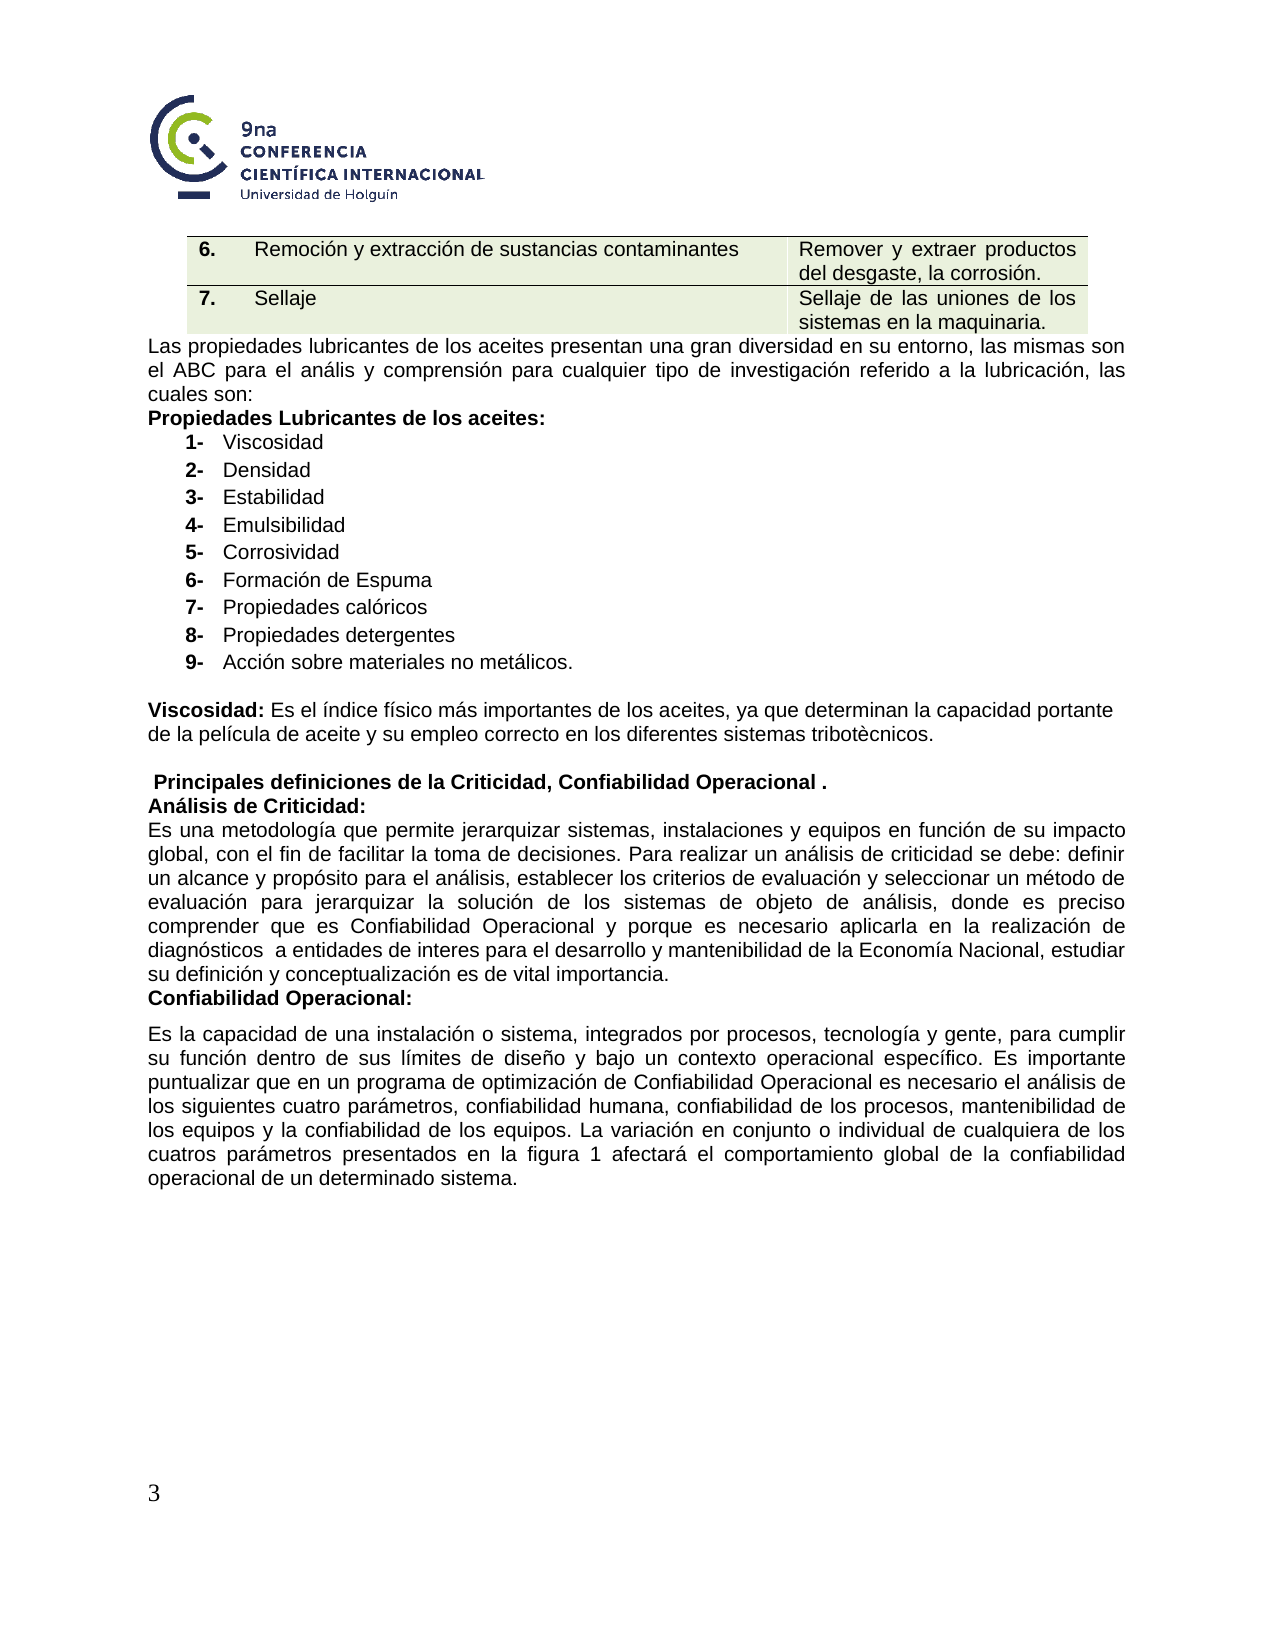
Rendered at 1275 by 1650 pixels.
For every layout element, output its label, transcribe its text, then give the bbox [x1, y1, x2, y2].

list Densidad [185, 457, 1127, 481]
table_cell Remover y extraer productos del desgaste, la corrosión. [788, 237, 1088, 285]
table_cell 6. [187, 237, 243, 285]
table_cell Sellaje [243, 286, 787, 334]
list Corrosividad [185, 540, 1127, 564]
text Es una metodología que permite jerarquizar sistemas, instalaciones y equipos en función de su impacto global, con el fin de facilitar la toma de decisiones. Para realizar un análisis de criticidad se debe: definir un alcance y propósito para el análisis, establecer los criterios de evaluación y seleccionar un método de evaluación para jerarquizar la solución de los sistemas de objeto de análisis, donde es preciso comprender que es Confiabilidad Operacional y porque es necesario aplicarla en la realización de diagnósticos a entidades de interes para el desarrollo y mantenibilidad de la Economía Nacional, estudiar su definición y conceptualización es de vital importancia. [148, 818, 1127, 986]
text Análisis de Criticidad: [148, 794, 1127, 818]
list Propiedades detergentes [185, 622, 1127, 646]
text Propiedades Lubricantes de los aceites: [148, 406, 1127, 430]
list Propiedades calóricos [185, 595, 1127, 619]
text Viscosidad: Es el índice físico más importantes de los aceites, ya que determinan la capacidad portante de la película de aceite y su empleo correcto en los diferentes sistemas tribotècnicos. [148, 698, 1127, 746]
table_cell Remoción y extracción de sustancias contaminantes [243, 237, 787, 285]
text Las propiedades lubricantes de los aceites presentan una gran diversidad en su entorno, las mismas son el ABC para el anális y comprensión para cualquier tipo de investigación referido a la lubricación, las cuales son: [148, 334, 1127, 406]
list Formación de Espuma [185, 567, 1127, 591]
list Acción sobre materiales no metálicos. [185, 650, 1127, 674]
table_cell Sellaje de las uniones de los sistemas en la maquinaria. [788, 286, 1088, 334]
list Emulsibilidad [185, 512, 1127, 536]
list Estabilidad [185, 485, 1127, 509]
text Principales definiciones de la Criticidad, Confiabilidad Operacional . [148, 770, 1127, 794]
list Viscosidad [185, 430, 1127, 454]
text Es la capacidad de una instalación o sistema, integrados por procesos, tecnología y gente, para cumplir su función dentro de sus límites de diseño y bajo un contexto operacional específico. Es importante puntualizar que en un programa de optimización de Confiabilidad Operacional es necesario el análisis de los siguientes cuatro parámetros, confiabilidad humana, confiabilidad de los procesos, mantenibilidad de los equipos y la confiabilidad de los equipos. La variación en conjunto o individual de cualquiera de los cuatros parámetros presentados en la figura 1 afectará el comportamiento global de la confiabilidad operacional de un determinado sistema. [148, 1022, 1127, 1189]
text Confiabilidad Operacional: [148, 986, 1127, 1010]
table_cell 7. [187, 286, 243, 334]
picture [144, 86, 486, 206]
